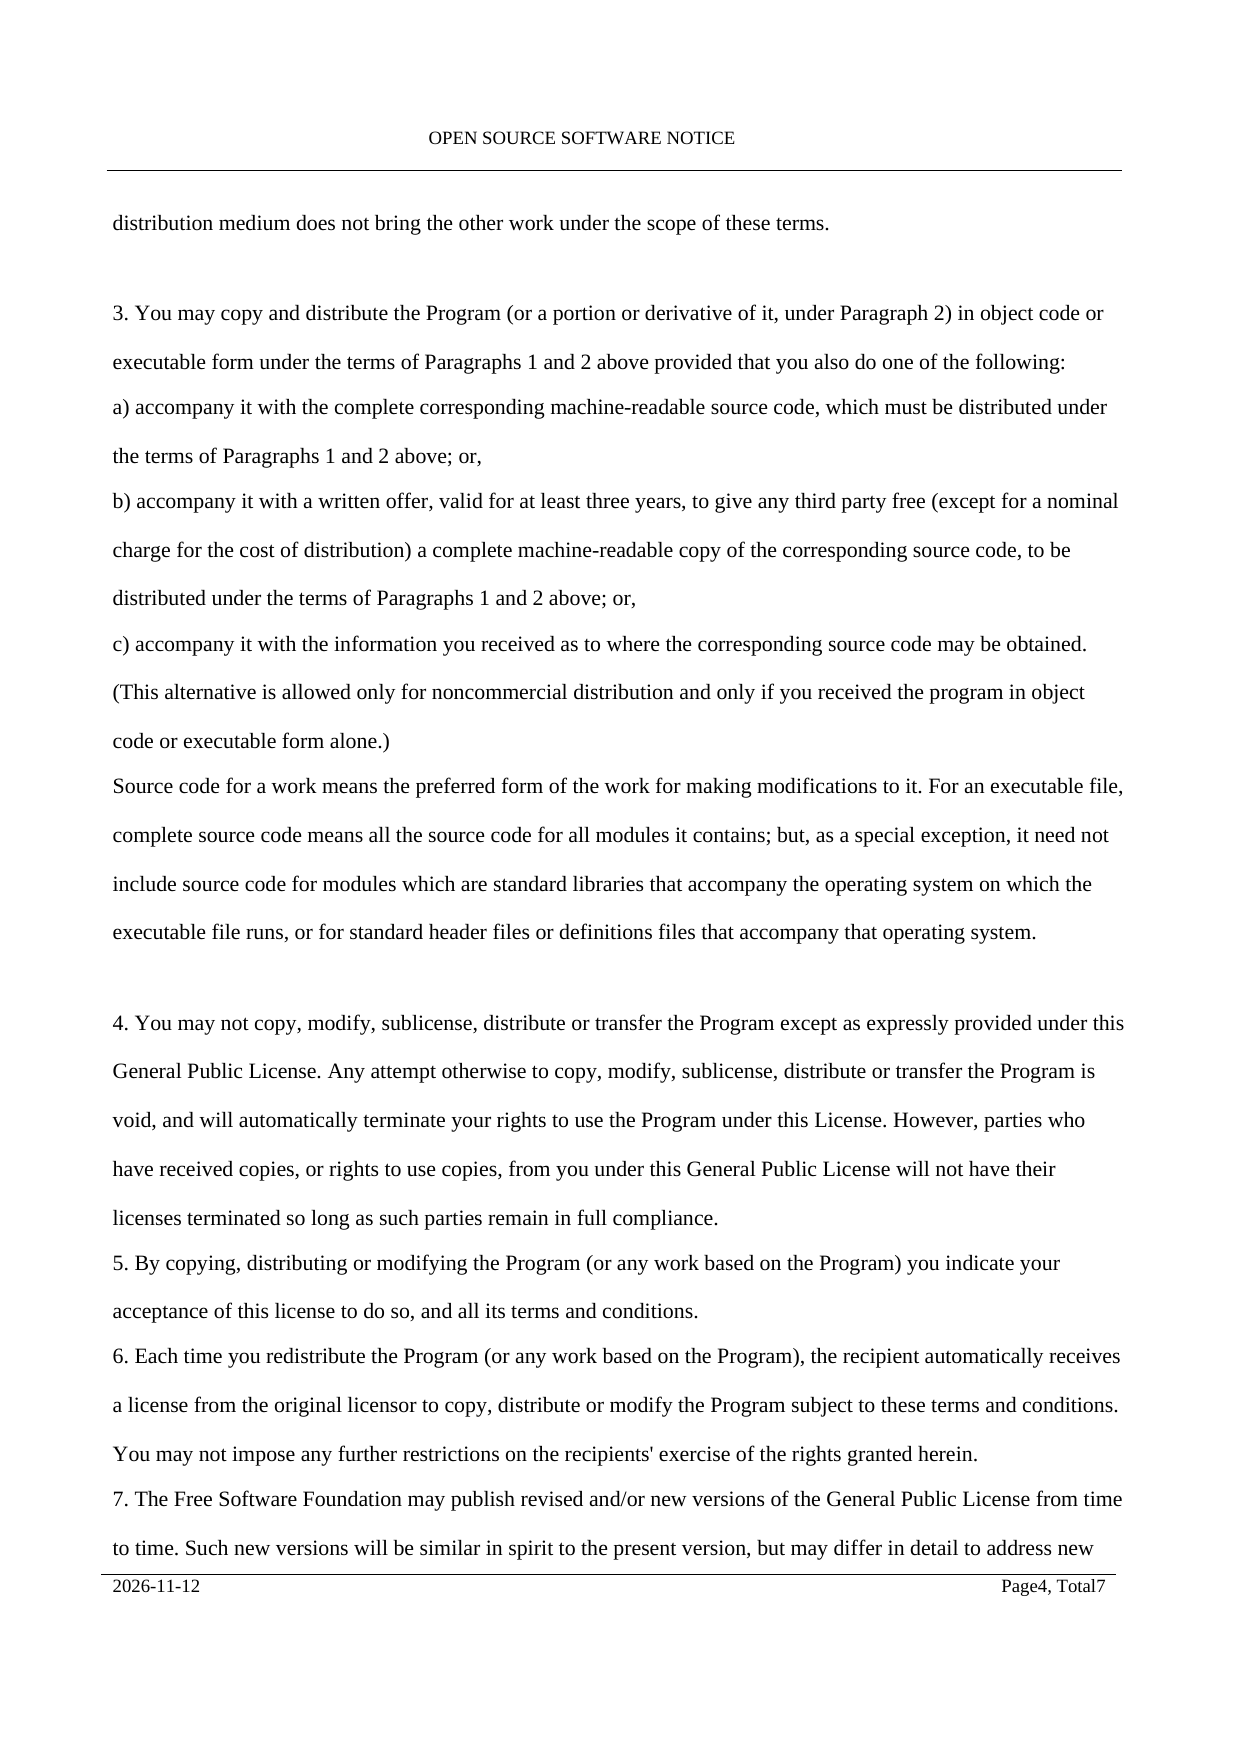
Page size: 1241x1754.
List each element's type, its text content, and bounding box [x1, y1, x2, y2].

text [112, 1482, 1128, 1564]
text a) accompany it with the complete corresponding machine-readable source code, which must be distributed under the terms of Paragraphs 1 and 2 above; or, [112, 390, 1128, 472]
text b) accompany it with a written offer, valid for at least three years, to give any third party free (except for a nominal charge for the cost of distribution) a complete machine-readable copy of the corresponding source code, to be distributed under the terms of Paragraphs 1 and 2 above; or, [112, 484, 1128, 614]
text 6. Each time you redistribute the Program (or any work based on the Program), the recipient automatically receives a license from the original licensor to copy, distribute or modify the Program subject to these terms and conditions. You may not impose any further restrictions on the recipients' exercise of the rights granted herein. [112, 1340, 1128, 1470]
text Source code for a work means the preferred form of the work for making modifications to it. For an executable file, complete source code means all the source code for all modules it contains; but, as a special exception, it need not include source code for modules which are standard libraries that accompany the operating system on which the executable file runs, or for standard header files or definitions files that accompany that operating system. [112, 769, 1128, 948]
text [112, 206, 1128, 239]
text c) accompany it with the information you received as to where the corresponding source code may be obtained. (This alternative is allowed only for noncommercial distribution and only if you received the program in object code or executable form alone.) [112, 627, 1128, 757]
text 4. You may not copy, modify, sublicense, distribute or transfer the Program except as expressly provided under this General Public License. Any attempt otherwise to copy, modify, sublicense, distribute or transfer the Program is void, and will automatically terminate your rights to use the Program under this License. However, parties who have received copies, or rights to use copies, from you under this General Public License will not have their licenses terminated so long as such parties remain in full compliance. [112, 1006, 1128, 1233]
text 3. You may copy and distribute the Program (or a portion or derivative of it, under Paragraph 2) in object code or executable form under the terms of Paragraphs 1 and 2 above provided that you also do one of the following: [112, 297, 1128, 378]
text 5. By copying, distributing or modifying the Program (or any work based on the Program) you indicate your acceptance of this license to do so, and all its terms and conditions. [112, 1246, 1128, 1327]
